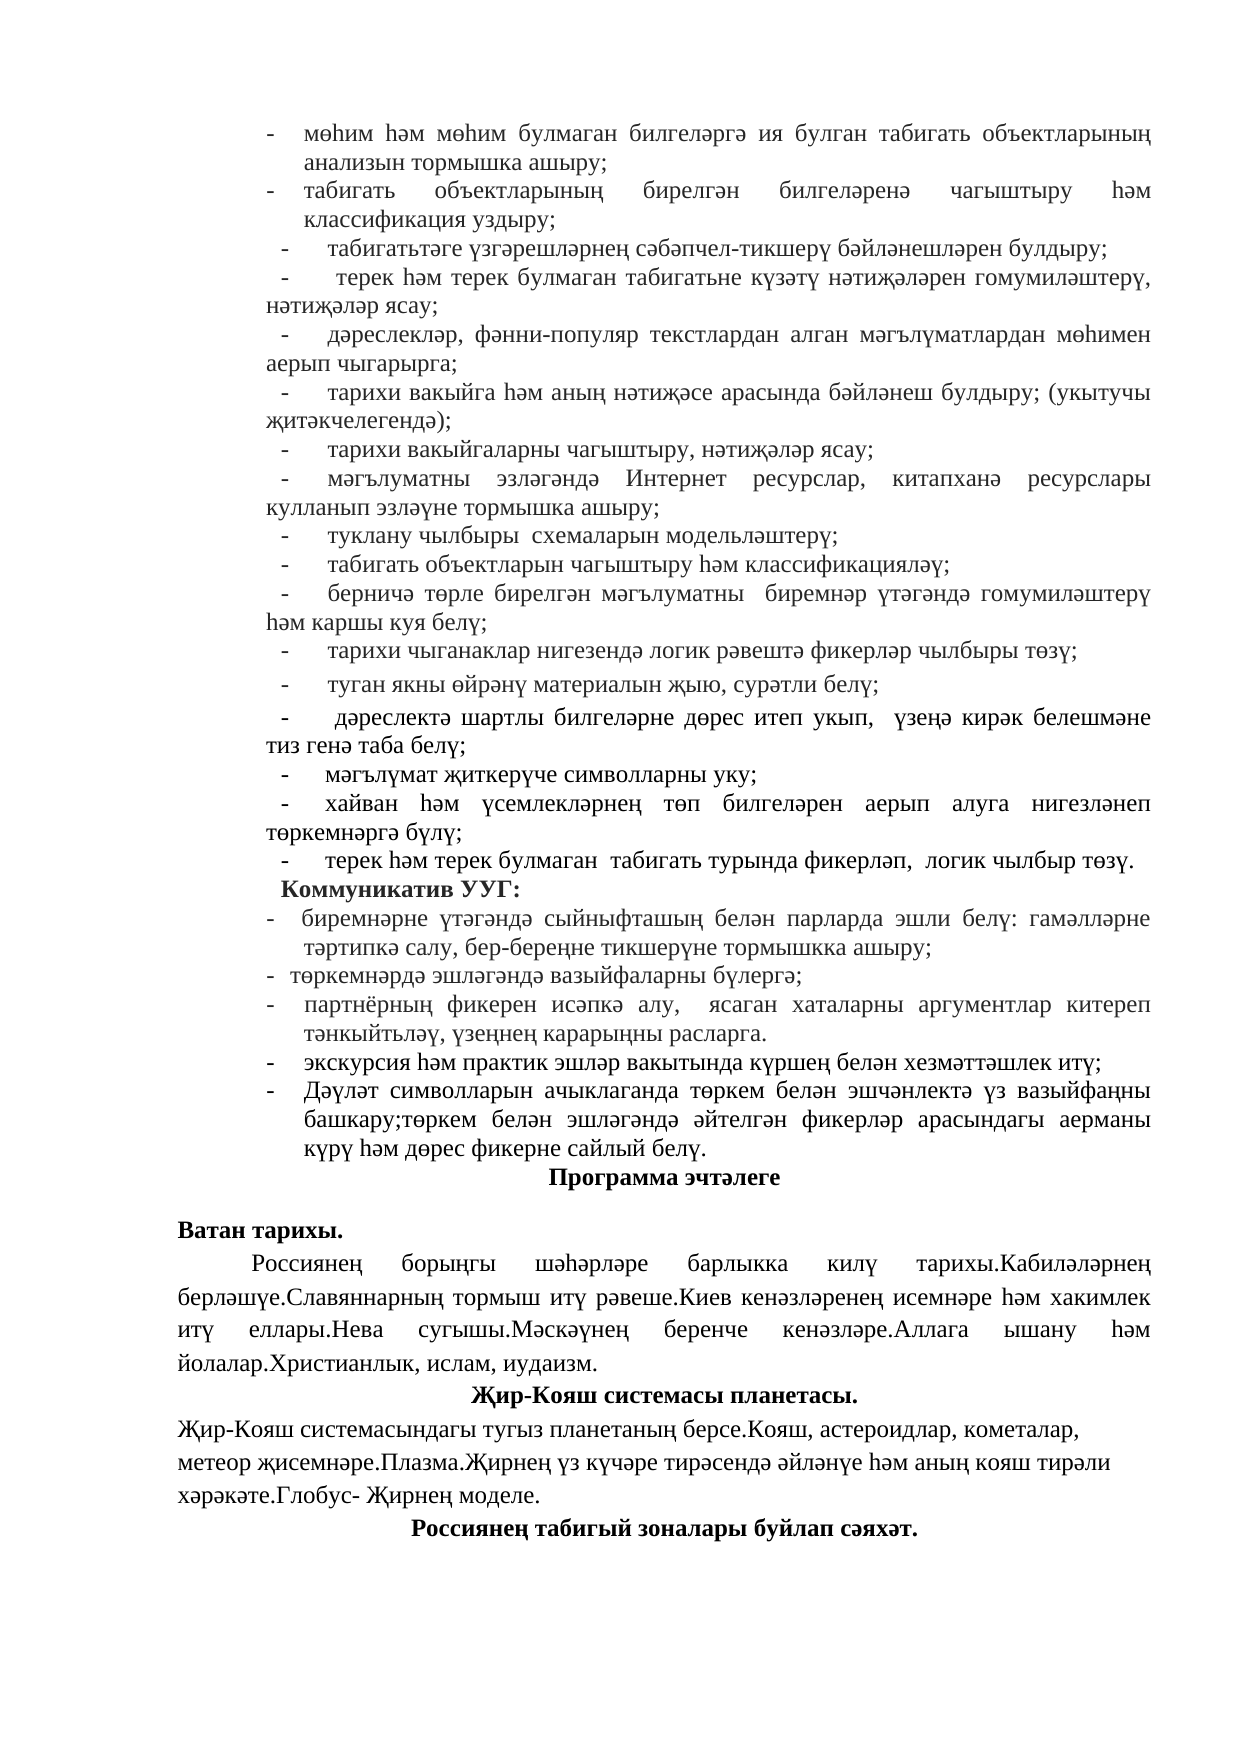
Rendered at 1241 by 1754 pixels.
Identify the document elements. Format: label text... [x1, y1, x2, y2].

text Җир-Кояш системасындагы тугыз планетаның берсе.Кояш, астероидлар, кометалар, метеор җисемнәре.Плазма.Җирнең үз күчәре тирәсендә әйләнүе һәм аның кояш тирәли хәрәкәте.Глобус- Җирнең моделе. [177, 1414, 1152, 1508]
list мөһим һәм мөһим булмаган билгеләргә ия булган табигать объектларының анализын тормышка ашыру; [266, 118, 1152, 176]
list Дәүләт символларын ачыклаганда төркем белән эшчәнлектә үз вазыйфаңны башкару;төркем белән эшләгәндә әйтелгән фикерләр арасындагы аерманы күрү һәм дөрес фикерне сайлый белү. [266, 1075, 1152, 1162]
list партнёрның фикерен исәпкә алу, ясаган хаталарны аргументлар китереп тәнкыйтьләү, үзеңнең карарыңны расларга. [266, 989, 1152, 1047]
list тарихи вакыйгаларны чагыштыру, нәтиҗәләр ясау; [266, 434, 1152, 463]
text Россиянең табигый зоналары буйлап сәяхәт. [177, 1513, 1152, 1541]
list дәреслекләр, фәнни-популяр текстлардан алган мәгълүматлардан мөһимен аерып чыгарырга; [266, 319, 1152, 377]
list мәгълуматны эзләгәндә Интернет ресурслар, китапханә ресурслары кулланып эзләүне тормышка ашыру; [266, 463, 1152, 521]
list терек һәм терек булмаган табигать турында фикерләп, логик чылбыр төзү. [266, 845, 1152, 874]
list биремнәрне үтәгәндә сыйныфташың белән парларда эшли белү: гамәлләрне тәртипкә салу, бер-береңне тикшерүне тормышкка ашыру; [266, 903, 1152, 960]
text Россиянең борыңгы шәһәрләре барлыкка килү тарихы.Кабиләләрнең берләшүе.Славяннарның тормыш итү рәвеше.Киев кенәзләренең исемнәре һәм хакимлек итү еллары.Нева сугышы.Мәскәүнең беренче кенәзләре.Аллага ышану һәм йолалар.Христианлык, ислам, иудаизм. [177, 1248, 1152, 1376]
text Программа эчтәлеге [177, 1162, 1152, 1190]
list туган якны өйрәнү материалын җыю, сурәтли белү; [266, 669, 1152, 697]
list экскурсия һәм практик эшләр вакытында күршең белән хезмәттәшлек итү; [266, 1047, 1152, 1075]
text Коммуникатив УУГ: [281, 874, 1152, 903]
text Җир-Кояш системасы планетасы. [177, 1381, 1152, 1409]
list мәгълүмат җиткерүче символларны уку; [266, 759, 1152, 788]
text Ватан тарихы. [177, 1216, 1152, 1244]
list дәреслектә шартлы билгеләрне дөрес итеп укып, үзеңә кирәк белешмәне тиз генә таба белү; [266, 702, 1152, 759]
list хайван һәм үсемлекләрнең төп билгеләрен аерып алуга нигезләнеп төркемнәргә бүлү; [266, 788, 1152, 845]
list табигать объектларын чагыштыру һәм классификацияләү; [266, 549, 1152, 578]
list төркемнәрдә эшләгәндә вазыйфаларны бүлергә; [266, 960, 1152, 989]
list туклану чылбыры схемаларын модельләштерү; [266, 521, 1152, 549]
list тарихи чыганаклар нигезендә логик рәвештә фикерләр чылбыры төзү; [266, 636, 1152, 664]
list тарихи вакыйга һәм аның нәтиҗәсе арасында бәйләнеш булдыру; (укытучы җитәкчелегендә); [266, 377, 1152, 434]
list табигать объектларының бирелгән билгеләренә чагыштыру һәм классификация уздыру; [266, 176, 1152, 233]
list табигатьтәге үзгәрешләрнең сәбәпчел-тикшерү бәйләнешләрен булдыру; [266, 233, 1152, 262]
list терек һәм терек булмаган табигатьне күзәтү нәтиҗәләрен гомумиләштерү, нәтиҗәләр ясау; [266, 262, 1152, 319]
list берничә төрле бирелгән мәгълуматны биремнәр үтәгәндә гомумиләштерү һәм каршы куя белү; [266, 578, 1152, 636]
